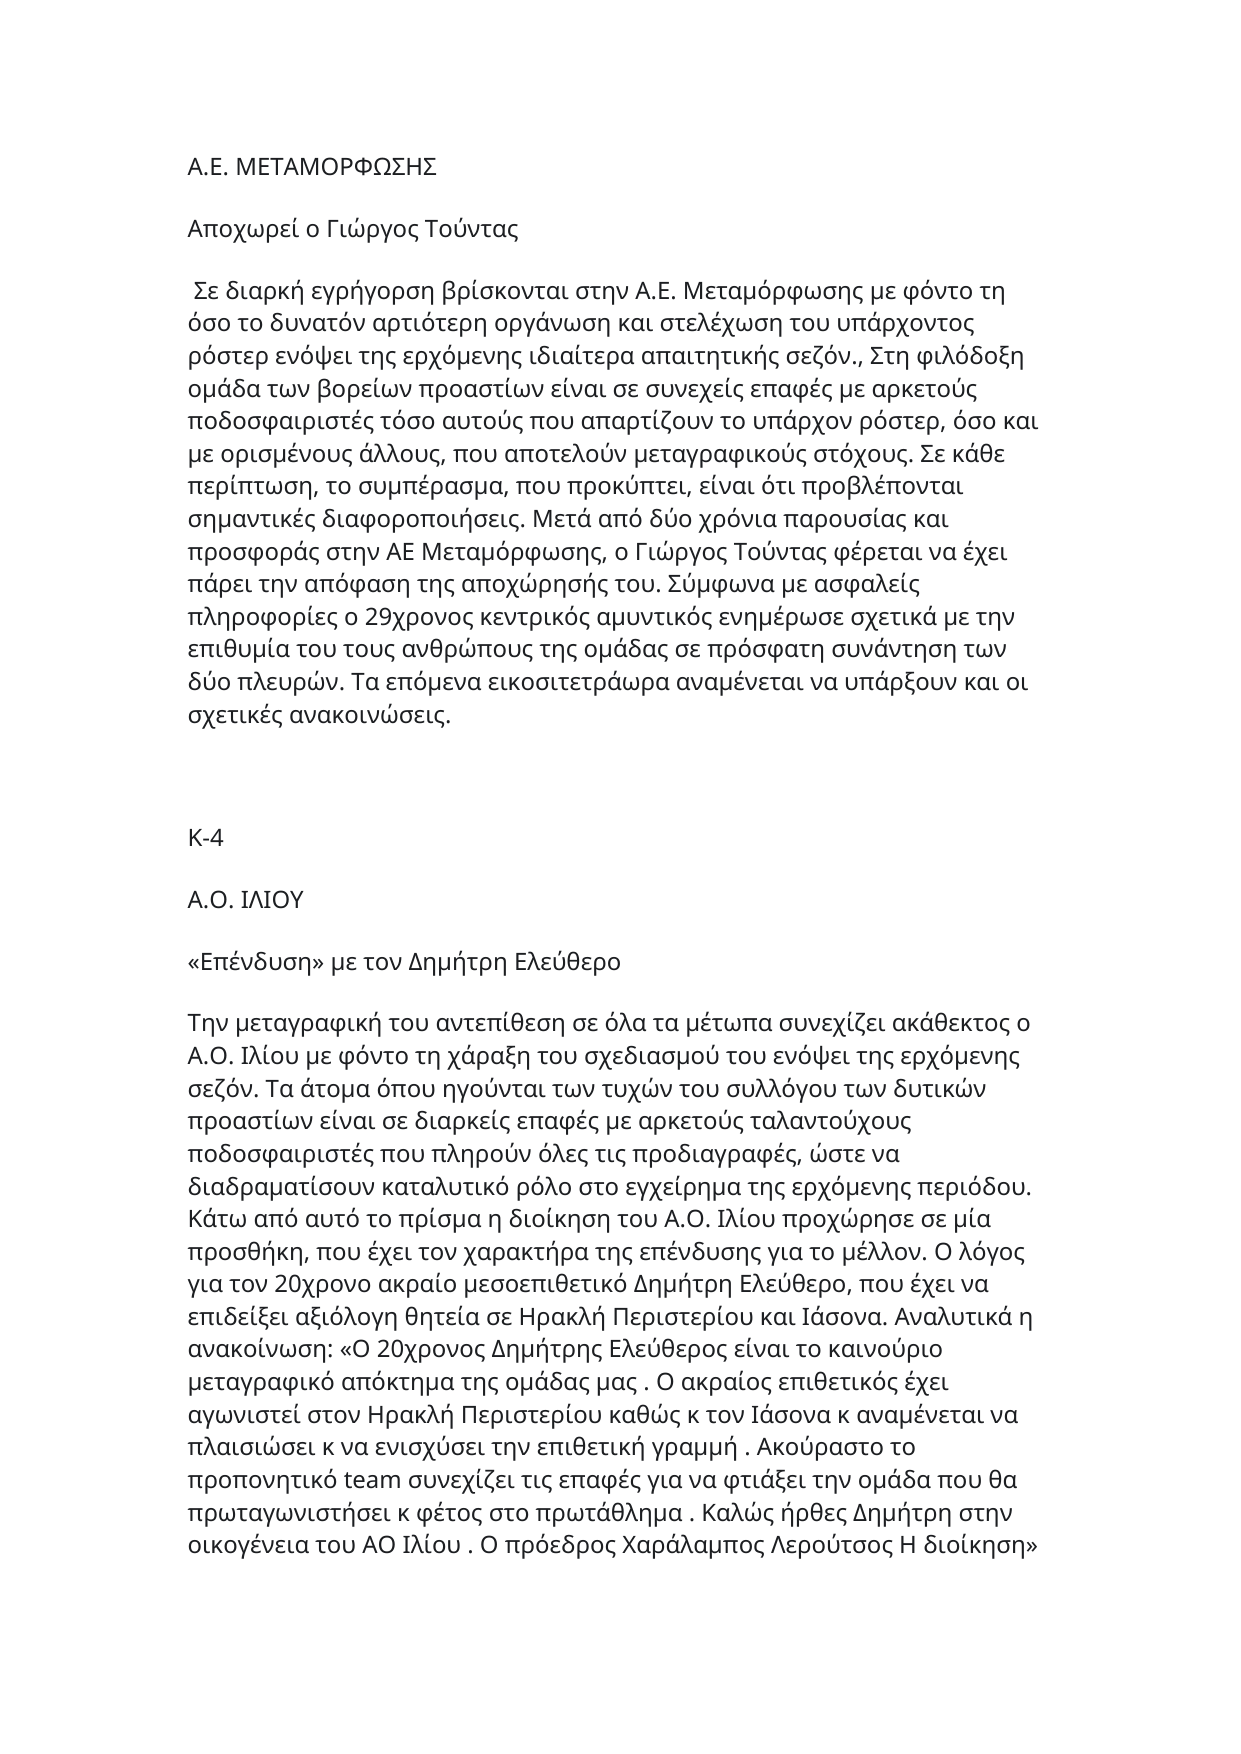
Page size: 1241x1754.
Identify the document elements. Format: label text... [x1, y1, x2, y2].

text Α.Ε. ΜΕΤΑΜΟΡΦΩΣΗΣ [187, 150, 1053, 183]
text Αποχωρεί ο Γιώργος Τούντας [187, 212, 1053, 244]
text Σε διαρκή εγρήγορση βρίσκονται στην Α.Ε. Μεταμόρφωσης με φόντο τη όσο το δυνατόν αρτιότερη οργάνωση και στελέχωση του υπάρχοντος ρόστερ ενόψει της ερχόμενης ιδιαίτερα απαιτητικής σεζόν., Στη φιλόδοξη ομάδα των βορείων προαστίων είναι σε συνεχείς επαφές με αρκετούς ποδοσφαιριστές τόσο αυτούς που απαρτίζουν το υπάρχον ρόστερ, όσο και με ορισμένους άλλους, που αποτελούν μεταγραφικούς στόχους. Σε κάθε περίπτωση, το συμπέρασμα, που προκύπτει, είναι ότι προβλέπονται σημαντικές διαφοροποιήσεις. Μετά από δύο χρόνια παρουσίας και προσφοράς στην ΑΕ Μεταμόρφωσης, ο Γιώργος Τούντας φέρεται να έχει πάρει την απόφαση της αποχώρησής του. Σύμφωνα με ασφαλείς πληροφορίες ο 29χρονος κεντρικός αμυντικός ενημέρωσε σχετικά με την επιθυμία του τους ανθρώπους της ομάδας σε πρόσφατη συνάντηση των δύο πλευρών. Τα επόμενα εικοσιτετράωρα αναμένεται να υπάρξουν και οι σχετικές ανακοινώσεις. [187, 273, 1053, 730]
text Την μεταγραφική του αντεπίθεση σε όλα τα μέτωπα συνεχίζει ακάθεκτος ο Α.Ο. Ιλίου με φόντο τη χάραξη του σχεδιασμού του ενόψει της ερχόμενης σεζόν. Τα άτομα όπου ηγούνται των τυχών του συλλόγου των δυτικών προαστίων είναι σε διαρκείς επαφές με αρκετούς ταλαντούχους ποδοσφαιριστές που πληρούν όλες τις προδιαγραφές, ώστε να διαδραματίσουν καταλυτικό ρόλο στο εγχείρημα της ερχόμενης περιόδου. Κάτω από αυτό το πρίσμα η διοίκηση του Α.Ο. Ιλίου προχώρησε σε μία προσθήκη, που έχει τον χαρακτήρα της επένδυσης για το μέλλον. Ο λόγος για τον 20χρονο ακραίο μεσοεπιθετικό Δημήτρη Ελεύθερο, που έχει να επιδείξει αξιόλογη θητεία σε Ηρακλή Περιστερίου και Ιάσονα. Αναλυτικά η ανακοίνωση: «Ο 20χρονος Δημήτρης Ελεύθερος είναι το καινούριο μεταγραφικό απόκτημα της ομάδας μας . Ο ακραίος επιθετικός έχει αγωνιστεί στον Ηρακλή Περιστερίου καθώς κ τον Ιάσονα κ αναμένεται να πλαισιώσει κ να ενισχύσει την επιθετική γραμμή . Ακούραστο το προπονητικό team συνεχίζει τις επαφές για να φτιάξει την ομάδα που θα πρωταγωνιστήσει κ φέτος στο πρωτάθλημα . Καλώς ήρθες Δημήτρη στην οικογένεια του ΑΟ Ιλίου . Ο πρόεδρος Χαράλαμπος Λερούτσος Η διοίκηση» [187, 1006, 1053, 1561]
text «Επένδυση» με τον Δημήτρη Ελεύθερο [187, 944, 1053, 977]
text Α.Ο. ΙΛΙΟΥ [187, 883, 1053, 915]
text Κ-4 [187, 821, 1053, 853]
